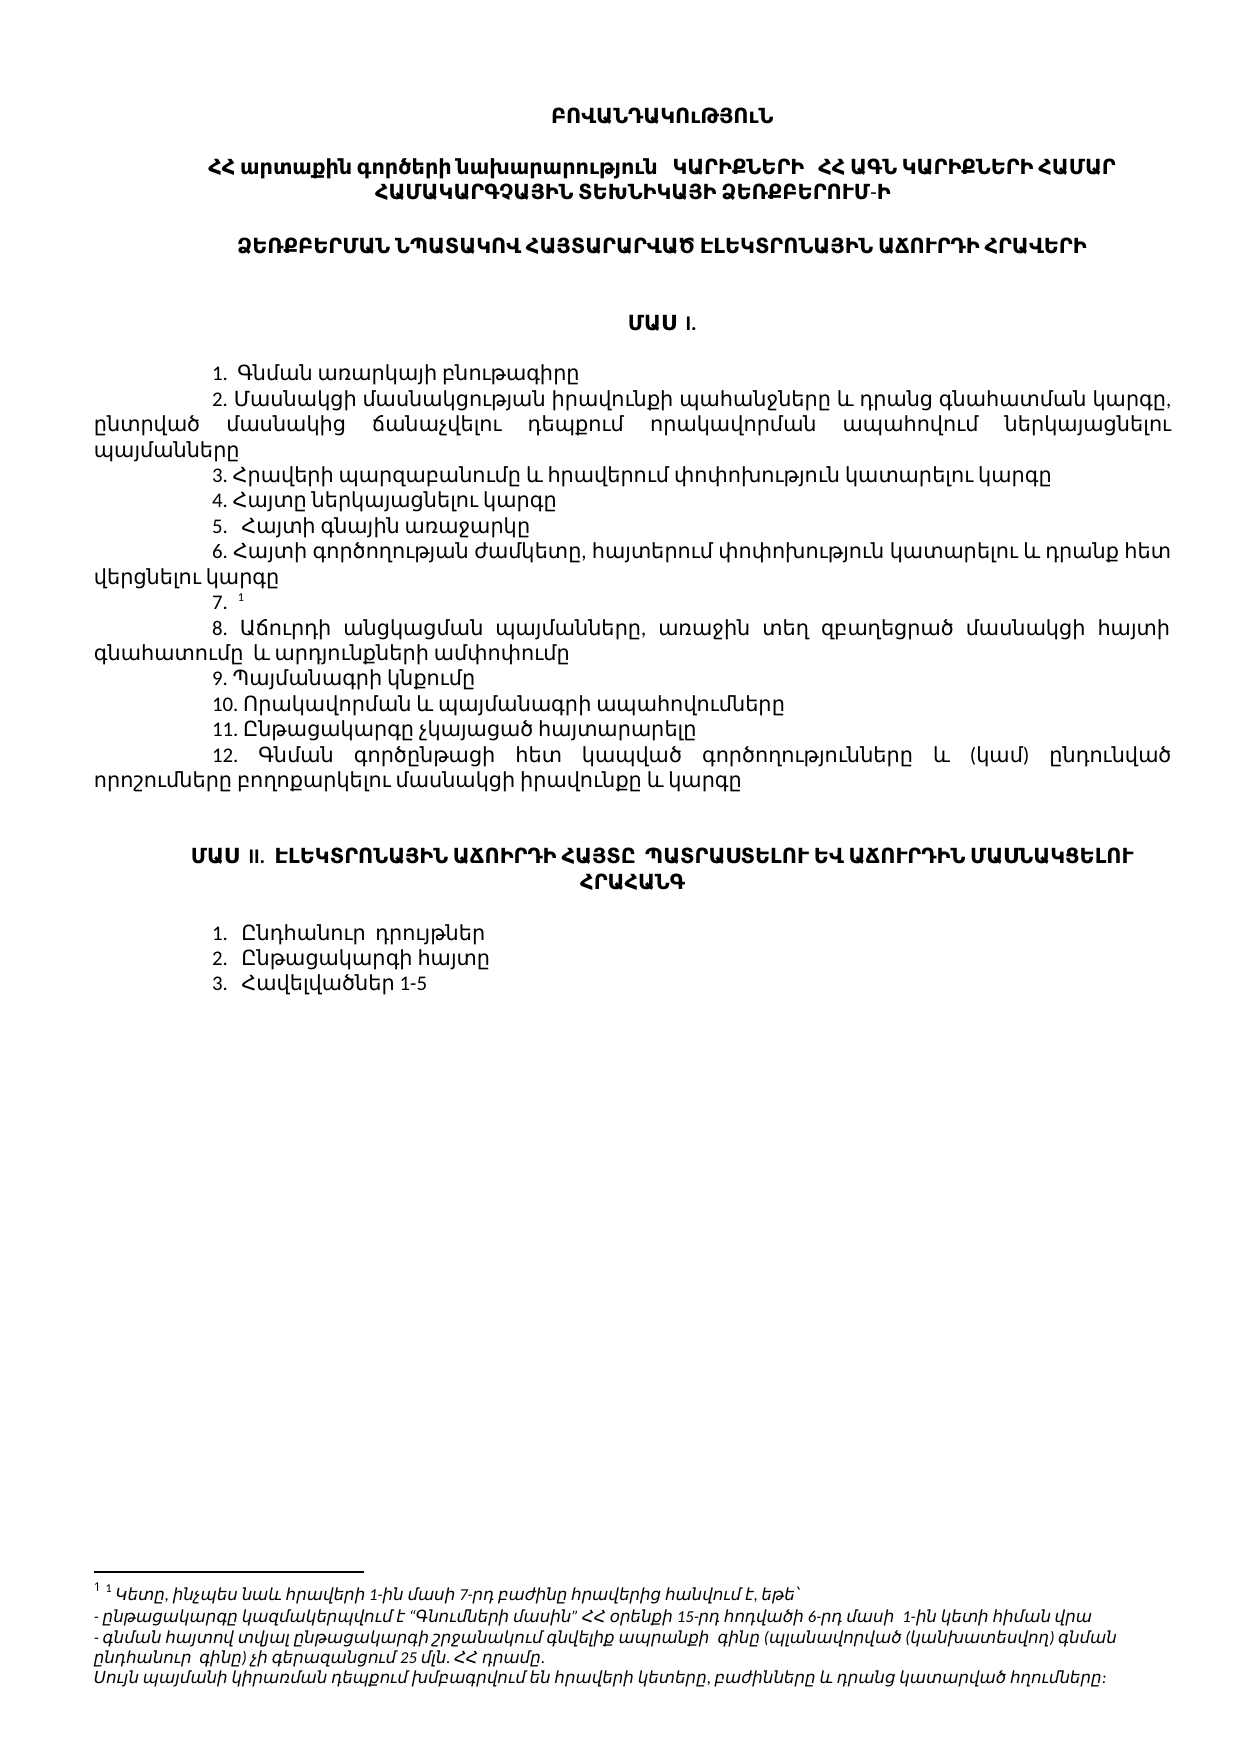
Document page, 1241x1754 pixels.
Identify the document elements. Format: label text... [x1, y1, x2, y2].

text 4. Հայտը ներկայացնելու կարգը [94, 488, 1171, 513]
text 2. Մասնակցի մասնակցության իրավունքի պահանջները և դրանց գնահատման կարգը, ընտրված մասնակից ճանաչվելու դեպքում որակավորման ապահովում ներկայացնելու պայմանները [94, 386, 1171, 462]
text 12. Գնման գործընթացի հետ կապված գործողությունները և (կամ) ընդունված որոշումները բողոքարկելու մասնակցի իրավունքը և կարգը [94, 742, 1171, 793]
text 5. Հայտի գնային առաջարկը [94, 513, 1171, 538]
text ՄԱՍ I. [94, 310, 1171, 335]
text 1. Գնման առարկայի բնութագիրը [94, 361, 1171, 386]
text ՀՀ արտաքին գործերի նախարարություն ԿԱՐԻՔՆԵՐԻ ՀՀ ԱԳՆ ԿԱՐԻՔՆԵՐԻ ՀԱՄԱՐ ՀԱՄԱԿԱՐԳՉԱՅԻՆ ՏԵԽՆԻԿԱՅԻ ՁԵՌՔԲԵՐՈՒՄ-Ի [94, 154, 1171, 205]
text 6. Հայտի գործողության ժամկետը, հայտերում փոփոխություն կատարելու և դրանք հետ վերցնելու կարգը [94, 538, 1171, 589]
text ԲՈՎԱՆԴԱԿՈւԹՅՈւՆ [94, 103, 1171, 128]
text 11. Ընթացակարգը չկայացած հայտարարելը [94, 716, 1171, 742]
text 3. Հավելվածներ 1-5 [94, 971, 1171, 996]
text 3. Հրավերի պարզաբանումը և հրավերում փոփոխություն կատարելու կարգը [94, 462, 1171, 488]
text 10. Որակավորման և պայմանագրի ապահովումները [94, 691, 1171, 716]
text 7. 1 [94, 589, 1171, 615]
text ՄԱՍ II. ԷԼԵԿՏՐՈՆԱՅԻՆ ԱՃՈԻՐԴԻ ՀԱՅՏԸ ՊԱՏՐԱՍՏԵԼՈՒ ԵՎ ԱՃՈՒՐԴԻՆ ՄԱՍՆԱԿՑԵԼՈՒ ՀՐԱՀԱՆԳ [94, 843, 1171, 894]
text 9. Պայմանագրի կնքումը [94, 666, 1171, 691]
text 8. Աճուրդի անցկացման պայմանները, առաջին տեղ զբաղեցրած մասնակցի հայտի գնահատումը և արդյունքների ամփոփումը [94, 615, 1171, 666]
text 2. Ընթացակարգի հայտը [94, 945, 1171, 971]
text ՁԵՌՔԲԵՐՄԱՆ ՆՊԱՏԱԿՈՎ ՀԱՅՏԱՐԱՐՎԱԾ ԷԼԵԿՏՐՈՆԱՅԻՆ ԱՃՈՒՐԴԻ ՀՐԱՎԵՐԻ [94, 233, 1171, 259]
text 1. Ընդհանուր դրույթներ [94, 920, 1171, 945]
